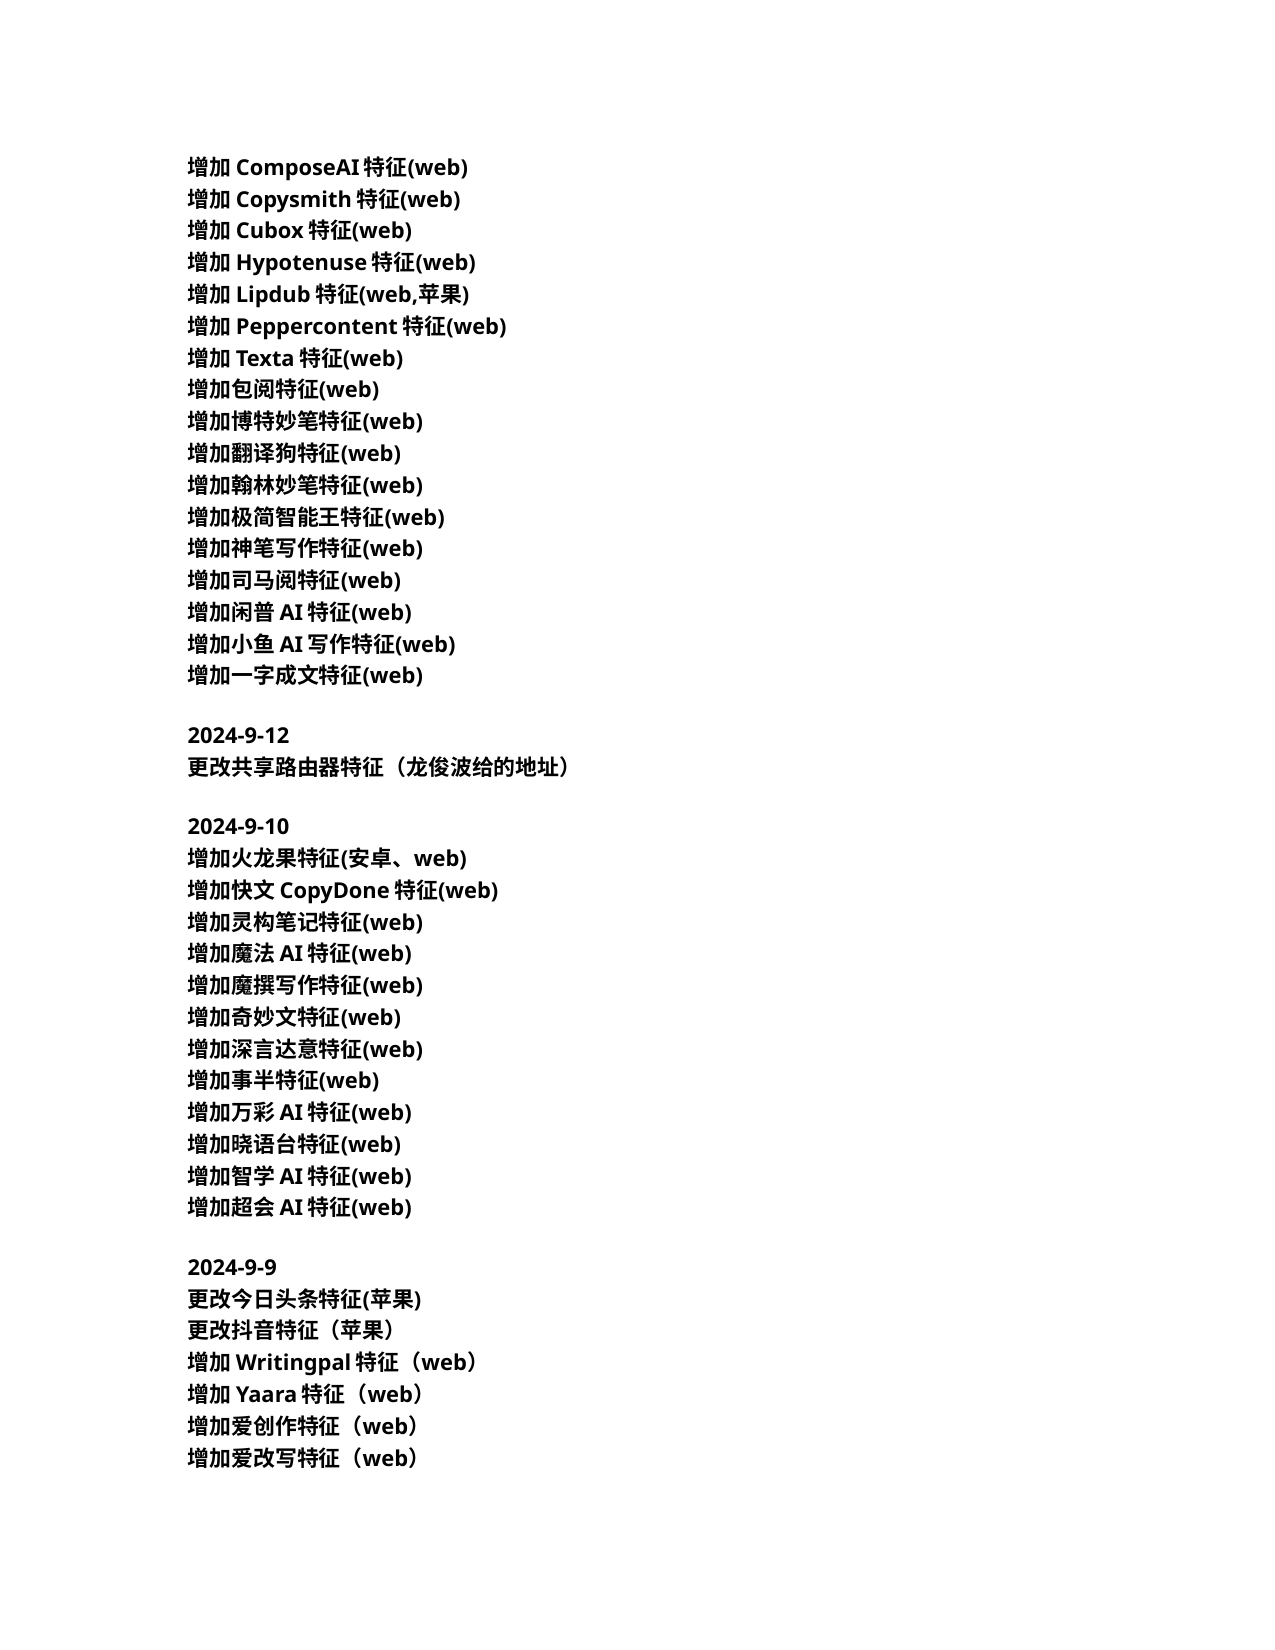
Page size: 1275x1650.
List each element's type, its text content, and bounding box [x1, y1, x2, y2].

text 增加小鱼AI写作特征(web) [187, 627, 1087, 658]
text 增加深言达意特征(web) [187, 1032, 1087, 1063]
text 更改共享路由器特征（龙俊波给的地址） [187, 750, 1087, 781]
text 增加ComposeAI特征(web) [187, 150, 1087, 182]
text 增加晓语台特征(web) [187, 1127, 1087, 1159]
text 增加司马阅特征(web) [187, 563, 1087, 595]
text 增加Writingpal特征（web） [187, 1345, 1087, 1377]
text 增加翰林妙笔特征(web) [187, 468, 1087, 499]
text 增加万彩AI特征(web) [187, 1095, 1087, 1127]
text 增加灵构笔记特征(web) [187, 904, 1087, 936]
text 增加Hypotenuse特征(web) [187, 245, 1087, 277]
text 2024-9-12 [187, 720, 1087, 750]
text 增加Texta特征(web) [187, 341, 1087, 372]
text 增加快文CopyDone特征(web) [187, 873, 1087, 904]
text 增加智学AI特征(web) [187, 1159, 1087, 1190]
text 增加极简智能王特征(web) [187, 499, 1087, 531]
text 更改今日头条特征(苹果) [187, 1282, 1087, 1313]
text 2024-9-10 [187, 811, 1087, 841]
text 增加奇妙文特征(web) [187, 1000, 1087, 1032]
text 增加Peppercontent特征(web) [187, 309, 1087, 341]
text 增加爱改写特征（web） [187, 1441, 1087, 1472]
text 增加Copysmith特征(web) [187, 182, 1087, 213]
text 增加Lipdub特征(web,苹果) [187, 277, 1087, 309]
text 增加博特妙笔特征(web) [187, 404, 1087, 436]
text 增加火龙果特征(安卓、web) [187, 841, 1087, 873]
text 增加神笔写作特征(web) [187, 531, 1087, 563]
text 增加一字成文特征(web) [187, 658, 1087, 690]
text 增加魔撰写作特征(web) [187, 968, 1087, 1000]
text 增加翻译狗特征(web) [187, 436, 1087, 468]
text 增加超会AI特征(web) [187, 1190, 1087, 1222]
text 增加闲普AI特征(web) [187, 595, 1087, 627]
text 增加Cubox特征(web) [187, 213, 1087, 245]
text 增加魔法AI特征(web) [187, 936, 1087, 968]
text 增加事半特征(web) [187, 1063, 1087, 1095]
text 增加Yaara特征（web） [187, 1377, 1087, 1409]
text 增加爱创作特征（web） [187, 1409, 1087, 1441]
text 增加包阅特征(web) [187, 372, 1087, 404]
text 更改抖音特征（苹果） [187, 1313, 1087, 1345]
text 2024-9-9 [187, 1252, 1087, 1282]
